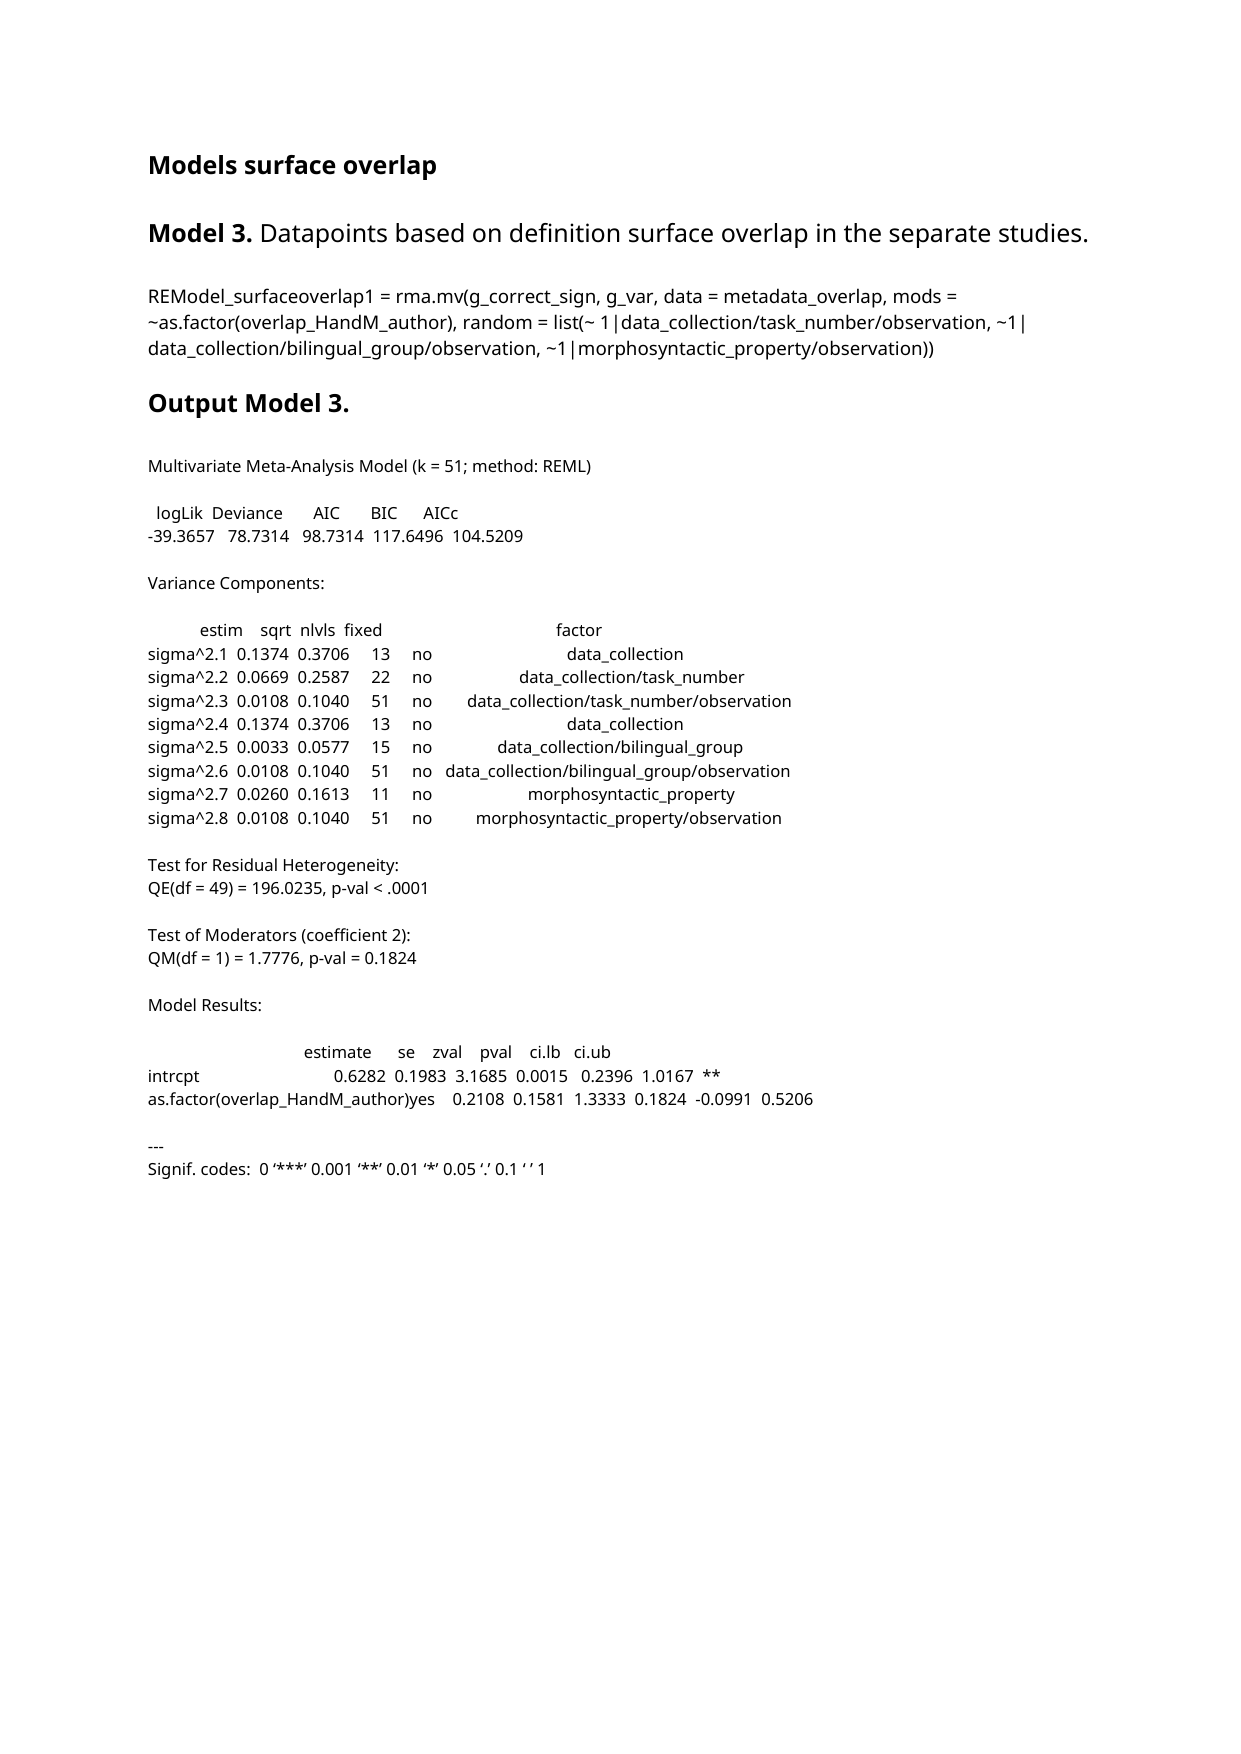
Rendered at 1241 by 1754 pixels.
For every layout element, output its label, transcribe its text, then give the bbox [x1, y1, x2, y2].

text as.factor(overlap_HandM_author)yes 0.2108 0.1581 1.3333 0.1824 -0.0991 0.5206 [148, 1087, 1093, 1110]
text --- [148, 1134, 1093, 1157]
text logLik Deviance AIC BIC AICc [148, 501, 1093, 524]
text -39.3657 78.7314 98.7314 117.6496 104.5209 [148, 524, 1093, 548]
text Test of Moderators (coefficient 2): [148, 923, 1093, 946]
text Multivariate Meta-Analysis Model (k = 51; method: REML) [148, 454, 1093, 477]
text sigma^2.2 0.0669 0.2587 22 no data_collection/task_number [148, 665, 1093, 688]
text estimate se zval pval ci.lb ci.ub [148, 1040, 1093, 1063]
text sigma^2.5 0.0033 0.0577 15 no data_collection/bilingual_group [148, 735, 1093, 759]
text Variance Components: [148, 571, 1093, 595]
text Signif. codes: 0 ‘***’ 0.001 ‘**’ 0.01 ‘*’ 0.05 ‘.’ 0.1 ‘ ’ 1 [148, 1157, 1093, 1181]
text sigma^2.1 0.1374 0.3706 13 no data_collection [148, 642, 1093, 665]
text Model Results: [148, 993, 1093, 1017]
text Test for Residual Heterogeneity: [148, 852, 1093, 876]
text QM(df = 1) = 1.7776, p-val = 0.1824 [148, 946, 1093, 970]
text sigma^2.8 0.0108 0.1040 51 no morphosyntactic_property/observation [148, 806, 1093, 829]
text sigma^2.3 0.0108 0.1040 51 no data_collection/task_number/observation [148, 688, 1093, 712]
text Model 3. Datapoints based on definition surface overlap in the separate studies. [148, 216, 1093, 250]
text Output Model 3. [148, 386, 1093, 420]
text REModel_surfaceoverlap1 = rma.mv(g_correct_sign, g_var, data = metadata_overlap, mods = ~as.factor(overlap_HandM_author), random = list(~ 1|data_collection/task_number/observation, ~1|data_collection/bilingual_group/observation, ~1|morphosyntactic_property/observation)) [148, 284, 1093, 360]
text estim sqrt nlvls fixed factor [148, 618, 1093, 642]
text QE(df = 49) = 196.0235, p-val < .0001 [148, 876, 1093, 899]
text intrcpt 0.6282 0.1983 3.1685 0.0015 0.2396 1.0167 ** [148, 1063, 1093, 1087]
text sigma^2.4 0.1374 0.3706 13 no data_collection [148, 712, 1093, 735]
text Models surface overlap [148, 148, 1093, 182]
text sigma^2.6 0.0108 0.1040 51 no data_collection/bilingual_group/observation [148, 759, 1093, 782]
text sigma^2.7 0.0260 0.1613 11 no morphosyntactic_property [148, 782, 1093, 806]
